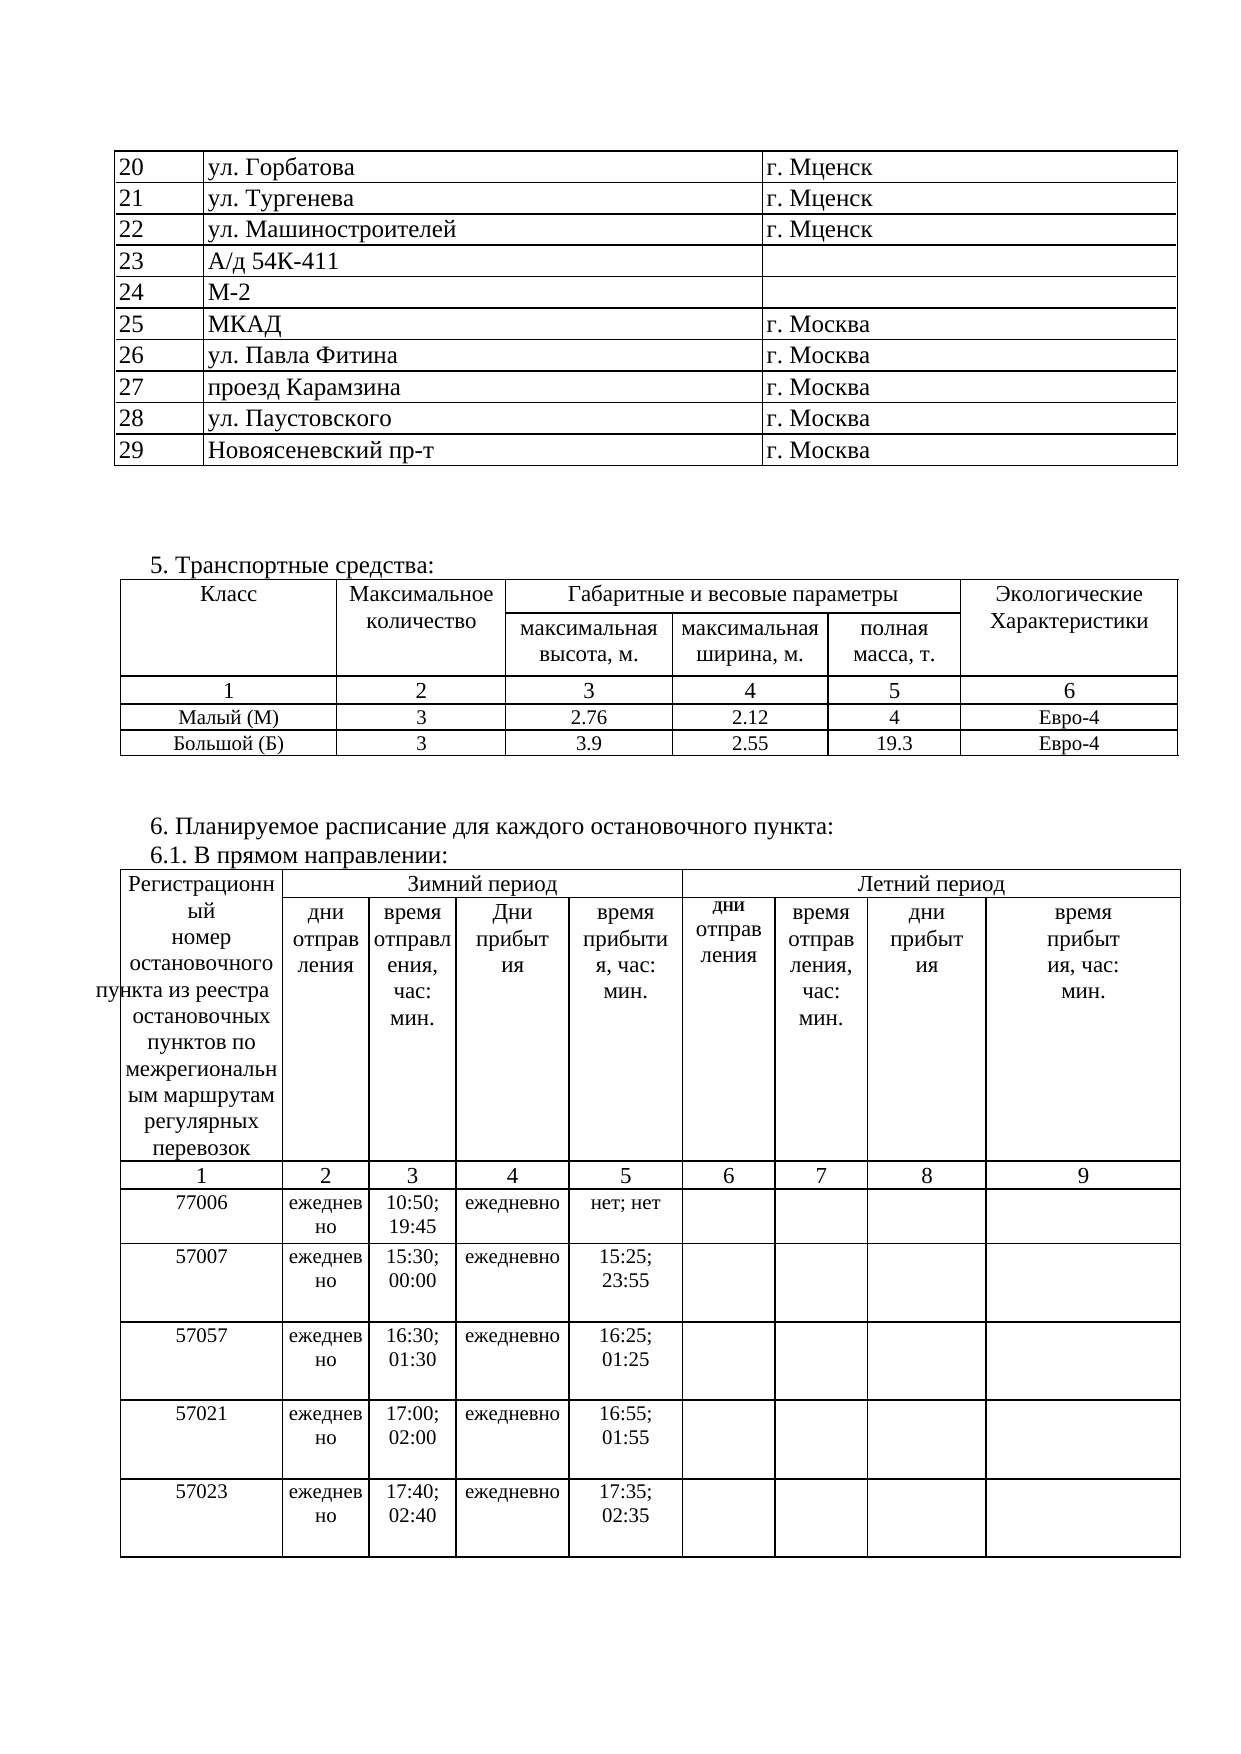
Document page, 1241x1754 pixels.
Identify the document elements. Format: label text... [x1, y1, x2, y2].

table_cell 4 [457, 1162, 568, 1188]
table_cell ул. Павла Фитина [204, 340, 762, 370]
table_cell ежедневно [457, 1323, 568, 1399]
table_cell 22 [115, 214, 203, 244]
table_cell 9 [987, 1162, 1180, 1188]
table_cell [987, 1480, 1180, 1556]
table_cell полная масса, т. [829, 614, 960, 675]
table_cell дни отправ ления [283, 898, 368, 1160]
table_cell ежедневно [457, 1480, 568, 1556]
table_cell 16:30; 01:30 [370, 1323, 455, 1399]
table_cell 3 [337, 705, 505, 729]
table_header Класс [121, 580, 336, 675]
text 6. Планируемое расписание для каждого остановочного пункта: [150, 811, 1090, 840]
table_cell г. Москва [763, 339, 1177, 370]
table_cell 15:30; 00:00 [370, 1244, 455, 1321]
table_cell время прибыти я, час: мин. [570, 898, 682, 1160]
table_cell максимальная высота, м. [506, 614, 672, 675]
table_cell [683, 1190, 774, 1242]
table_cell [683, 1323, 774, 1399]
table_cell [683, 1244, 774, 1321]
text 6.1. В прямом направлении: [150, 840, 1090, 869]
table_cell 3 [337, 731, 505, 754]
table_cell [868, 1480, 985, 1556]
table_cell г. Мценск [763, 152, 1177, 181]
table_cell ежедневно [283, 1244, 368, 1321]
table_cell 2 [337, 677, 505, 703]
table_cell 17:00; 02:00 [370, 1401, 455, 1478]
table_cell [683, 1401, 774, 1478]
table_cell [776, 1401, 867, 1478]
table_cell ежедневно [283, 1401, 368, 1478]
table_cell время прибыт ия, час: мин. [987, 898, 1180, 1160]
table_cell [868, 1244, 985, 1321]
table_cell 27 [115, 371, 203, 402]
table_header Максимальное количество [337, 580, 505, 675]
table_cell 16:25; 01:25 [570, 1323, 682, 1399]
table_cell А/д 54К-411 [204, 246, 762, 276]
table_cell ежедневно [283, 1480, 368, 1556]
table_cell 21 [115, 183, 203, 213]
table_cell [987, 1190, 1180, 1242]
table_cell 2 [283, 1162, 368, 1188]
table_cell время отправ ления, час: мин. [776, 898, 867, 1160]
table_cell [868, 1190, 985, 1242]
table_cell [987, 1401, 1180, 1478]
table_cell 20 [115, 152, 203, 181]
table_cell [683, 1480, 774, 1556]
table_cell г. Мценск [763, 213, 1177, 244]
table_cell 4 [673, 677, 827, 703]
table_cell время отправл ения, час: мин. [370, 898, 455, 1160]
table_cell 5 [829, 677, 960, 703]
table_cell нет; нет [570, 1190, 682, 1242]
table_cell 3.9 [506, 731, 672, 754]
table_cell 29 [115, 434, 203, 464]
table_cell Новоясеневский пр-т [204, 435, 762, 464]
table_cell г. Москва [763, 370, 1177, 402]
table_cell 7 [776, 1162, 867, 1188]
table_header Габаритные и весовые параметры [506, 580, 960, 612]
table_cell 19.3 [829, 731, 960, 754]
table_cell 2.55 [673, 731, 827, 754]
table_cell [868, 1323, 985, 1399]
table_cell 57023 [121, 1480, 282, 1556]
table_cell [763, 244, 1177, 276]
table_cell Малый (М) [121, 705, 336, 729]
table_cell [763, 276, 1177, 307]
table_cell 17:40; 02:40 [370, 1480, 455, 1556]
table_cell ул. Машиностроителей [204, 215, 762, 244]
table_cell [776, 1480, 867, 1556]
text 5. Транспортные средства: [150, 550, 1090, 579]
table_cell 26 [115, 340, 203, 370]
table_header Регистрационный номер остановочного пункта из реестра остановочных пунктов по межрегиональным маршрутам регулярных перевозок [121, 870, 282, 1160]
table_header Зимний период [283, 870, 682, 897]
table_cell 2.12 [673, 705, 827, 729]
table_cell 4 [829, 705, 960, 729]
table_cell ул. Горбатова [204, 152, 762, 181]
table_cell ежедневно [457, 1190, 568, 1242]
table_cell 25 [115, 308, 203, 339]
table_cell [987, 1244, 1180, 1321]
table_cell 16:55; 01:55 [570, 1401, 682, 1478]
table_cell 57021 [121, 1401, 282, 1478]
table_cell 3 [370, 1162, 455, 1188]
table_cell 24 [115, 277, 203, 307]
table_cell [868, 1401, 985, 1478]
table_cell 6 [961, 677, 1177, 703]
table_cell 77006 [121, 1190, 282, 1242]
table_cell г. Москва [763, 307, 1177, 339]
table_cell 57057 [121, 1323, 282, 1399]
table_cell ежедневно [283, 1190, 368, 1242]
table_cell ежедневно [283, 1323, 368, 1399]
table_cell г. Москва [763, 433, 1177, 464]
table_cell 3 [506, 677, 672, 703]
table_cell дни прибыт ия [868, 898, 985, 1160]
table_cell 10:50; 19:45 [370, 1190, 455, 1242]
table_cell ул. Тургенева [204, 183, 762, 213]
table_cell 2.76 [506, 705, 672, 729]
table_cell М-2 [204, 277, 762, 307]
table_cell [987, 1323, 1180, 1399]
table_cell [776, 1244, 867, 1321]
table_cell Евро-4 [961, 705, 1177, 729]
table_cell 6 [683, 1162, 774, 1188]
table_cell 17:35; 02:35 [570, 1480, 682, 1556]
table_cell проезд Карамзина [204, 372, 762, 402]
table_cell [776, 1190, 867, 1242]
table_cell 1 [121, 677, 336, 703]
table_cell 1 [121, 1162, 282, 1188]
table_header Летний период [683, 870, 1180, 897]
table_header Экологические Характеристики [961, 580, 1177, 675]
table_cell г. Мценск [763, 181, 1177, 213]
table_cell ежедневно [457, 1244, 568, 1321]
table_cell МКАД [204, 309, 762, 339]
table_cell ДНИ отправ ления [683, 898, 774, 1160]
table_cell максимальная ширина, м. [673, 614, 827, 675]
table_cell 15:25; 23:55 [570, 1244, 682, 1321]
table_cell [776, 1323, 867, 1399]
table_cell 28 [115, 403, 203, 433]
table_cell 23 [115, 245, 203, 276]
table_cell Большой (Б) [121, 731, 336, 754]
table_cell 57007 [121, 1244, 282, 1321]
table_cell 5 [570, 1162, 682, 1188]
table_cell Евро-4 [961, 731, 1177, 754]
table_cell ул. Паустовского [204, 403, 762, 433]
table_cell 8 [868, 1162, 985, 1188]
table_cell Дни прибыт ия [457, 898, 568, 1160]
table_cell г. Москва [763, 402, 1177, 433]
table_cell ежедневно [457, 1401, 568, 1478]
